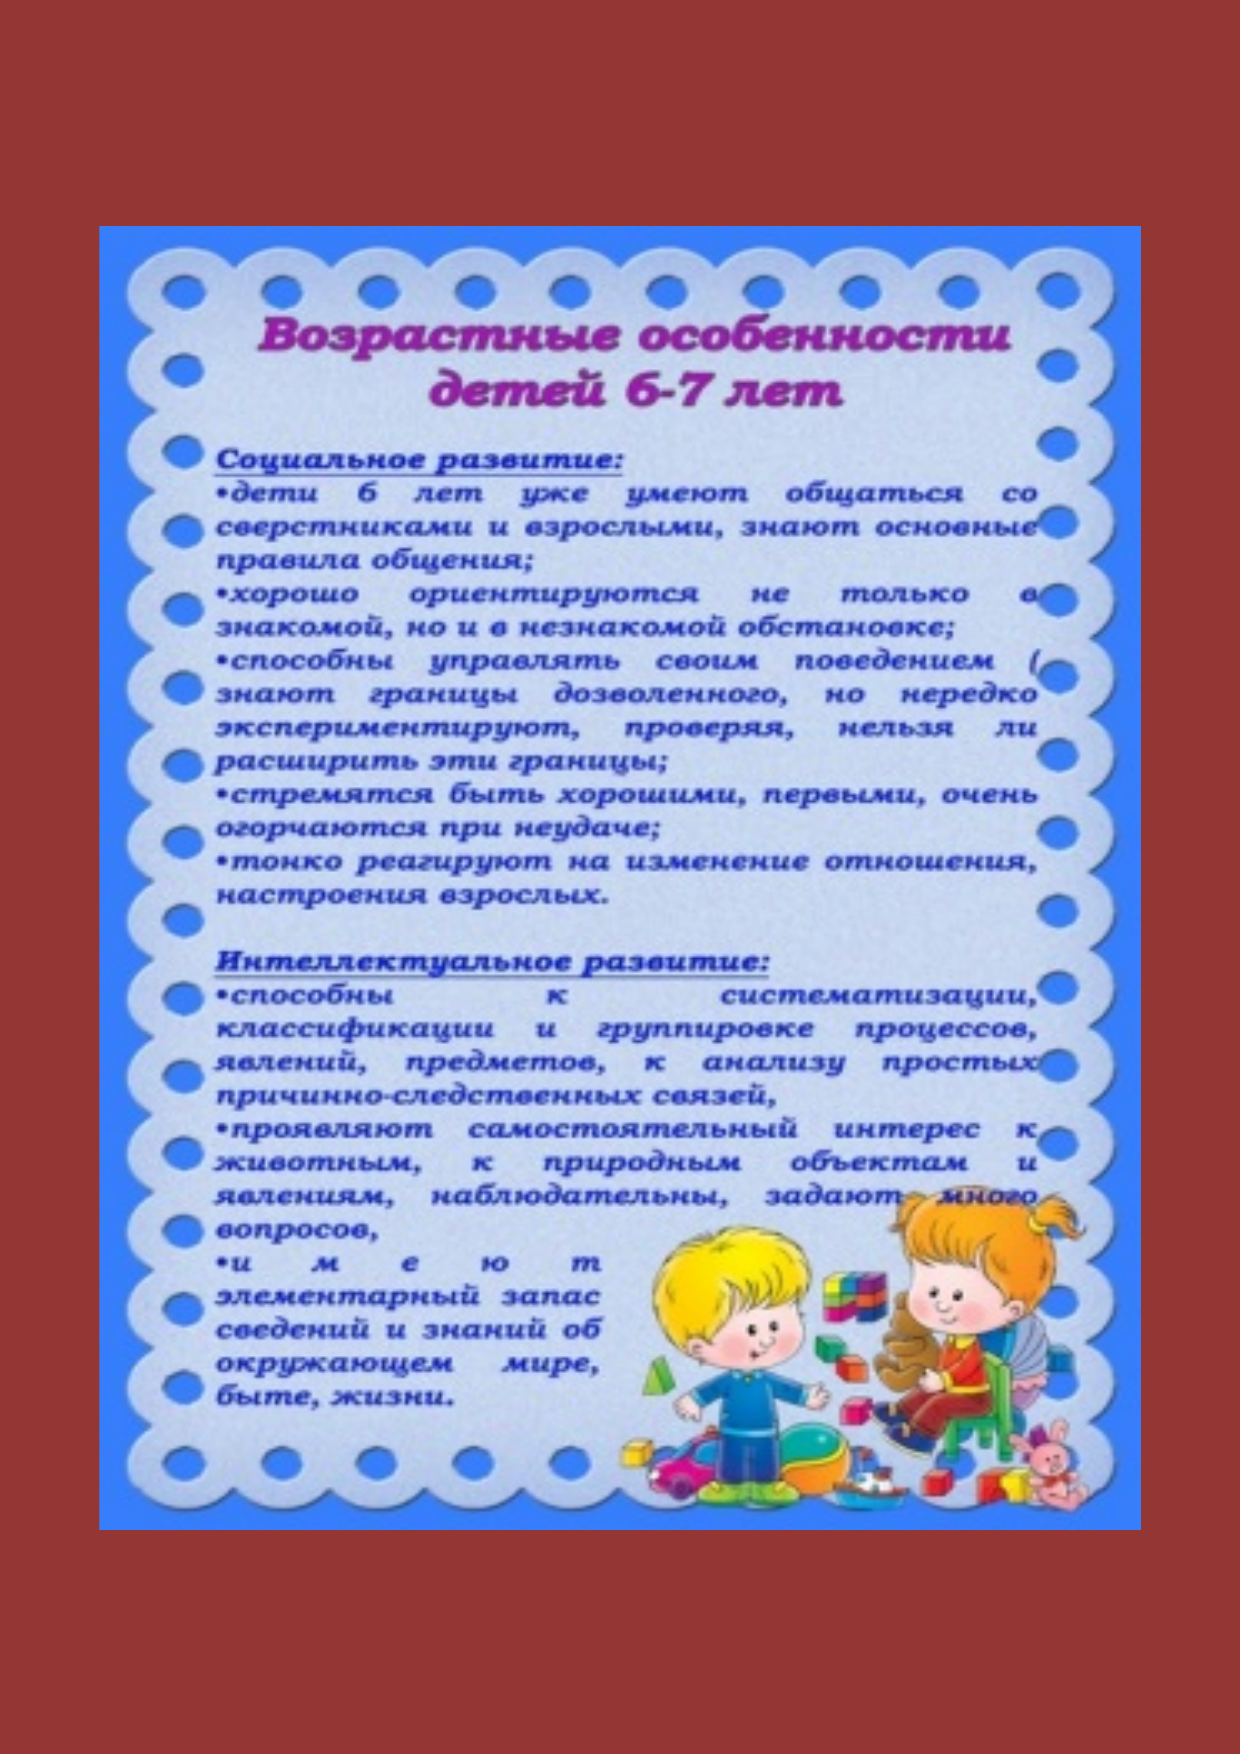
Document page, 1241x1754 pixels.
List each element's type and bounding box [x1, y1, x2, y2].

picture [99, 226, 1141, 1530]
